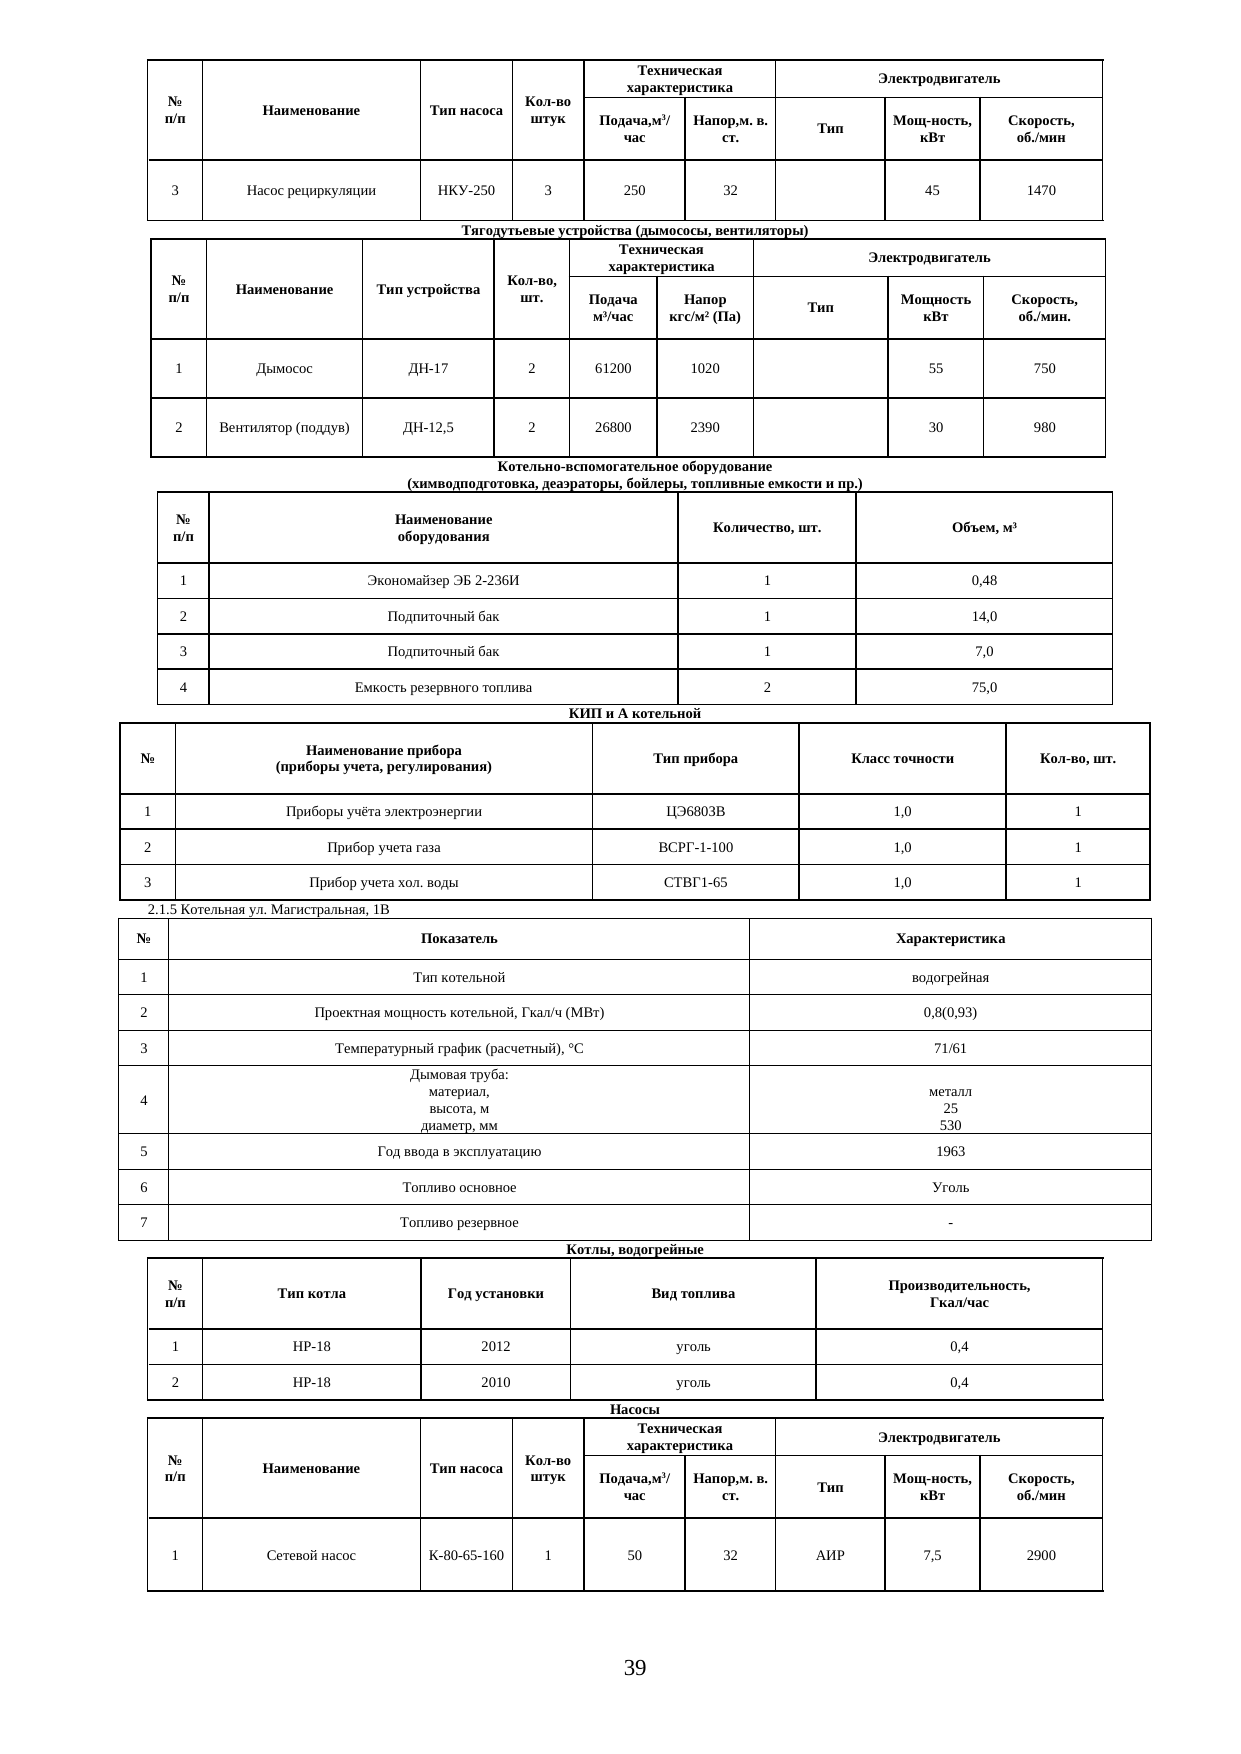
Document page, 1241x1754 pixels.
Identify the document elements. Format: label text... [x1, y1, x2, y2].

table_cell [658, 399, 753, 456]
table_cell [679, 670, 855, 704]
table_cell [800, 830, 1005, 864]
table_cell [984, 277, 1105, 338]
text Котельно-вспомогательное оборудование [148, 458, 1122, 474]
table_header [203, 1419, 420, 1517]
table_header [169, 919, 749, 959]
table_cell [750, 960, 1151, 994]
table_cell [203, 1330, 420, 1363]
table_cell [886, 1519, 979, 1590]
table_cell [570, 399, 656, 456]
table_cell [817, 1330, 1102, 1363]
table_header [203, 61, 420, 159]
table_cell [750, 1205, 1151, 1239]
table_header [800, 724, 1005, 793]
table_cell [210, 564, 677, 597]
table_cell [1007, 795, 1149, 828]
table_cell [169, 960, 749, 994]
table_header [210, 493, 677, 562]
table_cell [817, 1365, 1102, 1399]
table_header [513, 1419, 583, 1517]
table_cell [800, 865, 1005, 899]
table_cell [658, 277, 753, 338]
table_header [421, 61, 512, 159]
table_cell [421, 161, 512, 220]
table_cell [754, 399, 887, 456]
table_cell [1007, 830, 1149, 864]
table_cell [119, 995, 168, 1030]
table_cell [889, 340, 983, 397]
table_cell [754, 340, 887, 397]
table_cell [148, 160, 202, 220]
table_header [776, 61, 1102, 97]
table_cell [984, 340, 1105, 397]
text КИП и А котельной [148, 705, 1122, 722]
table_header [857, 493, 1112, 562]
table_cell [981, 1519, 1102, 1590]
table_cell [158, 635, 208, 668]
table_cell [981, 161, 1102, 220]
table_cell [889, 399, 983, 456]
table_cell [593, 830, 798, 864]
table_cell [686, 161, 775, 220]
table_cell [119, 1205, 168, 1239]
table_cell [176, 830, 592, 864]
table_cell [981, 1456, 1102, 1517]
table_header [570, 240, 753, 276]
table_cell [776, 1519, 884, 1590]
text Котлы, водогрейные [148, 1241, 1122, 1257]
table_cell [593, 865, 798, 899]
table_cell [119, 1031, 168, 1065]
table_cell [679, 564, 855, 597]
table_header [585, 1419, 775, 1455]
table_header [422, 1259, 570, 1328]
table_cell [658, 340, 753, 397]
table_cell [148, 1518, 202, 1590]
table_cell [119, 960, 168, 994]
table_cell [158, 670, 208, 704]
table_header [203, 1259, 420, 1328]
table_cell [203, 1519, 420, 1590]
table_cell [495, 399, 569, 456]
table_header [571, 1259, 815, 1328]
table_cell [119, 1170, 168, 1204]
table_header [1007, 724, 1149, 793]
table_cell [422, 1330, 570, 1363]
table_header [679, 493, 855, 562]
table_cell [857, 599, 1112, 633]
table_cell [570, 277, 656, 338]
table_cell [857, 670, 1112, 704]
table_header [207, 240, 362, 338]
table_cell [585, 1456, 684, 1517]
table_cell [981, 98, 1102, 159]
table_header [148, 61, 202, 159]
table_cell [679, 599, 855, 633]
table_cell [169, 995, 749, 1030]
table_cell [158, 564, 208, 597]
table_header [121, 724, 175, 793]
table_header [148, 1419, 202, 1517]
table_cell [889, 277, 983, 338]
text (химводподготовка, деаэраторы, бойлеры, топливные емкости и пр.) [148, 474, 1122, 491]
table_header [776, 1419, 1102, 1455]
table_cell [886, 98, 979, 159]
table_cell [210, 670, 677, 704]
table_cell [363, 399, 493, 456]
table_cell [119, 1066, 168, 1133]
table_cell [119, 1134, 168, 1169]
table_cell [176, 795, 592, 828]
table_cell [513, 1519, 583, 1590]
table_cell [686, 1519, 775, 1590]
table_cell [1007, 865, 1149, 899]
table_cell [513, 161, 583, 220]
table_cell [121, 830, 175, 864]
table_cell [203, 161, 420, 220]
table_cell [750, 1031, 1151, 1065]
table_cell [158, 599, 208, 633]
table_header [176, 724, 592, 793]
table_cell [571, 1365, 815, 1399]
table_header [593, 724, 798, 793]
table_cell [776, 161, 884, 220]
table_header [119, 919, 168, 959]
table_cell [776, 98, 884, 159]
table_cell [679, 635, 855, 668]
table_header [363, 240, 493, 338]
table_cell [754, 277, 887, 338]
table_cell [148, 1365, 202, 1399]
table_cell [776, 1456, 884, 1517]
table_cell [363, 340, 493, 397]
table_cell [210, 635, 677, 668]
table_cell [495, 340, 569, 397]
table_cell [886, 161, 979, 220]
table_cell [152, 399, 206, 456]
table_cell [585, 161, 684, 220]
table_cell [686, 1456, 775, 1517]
text Насосы [148, 1401, 1122, 1417]
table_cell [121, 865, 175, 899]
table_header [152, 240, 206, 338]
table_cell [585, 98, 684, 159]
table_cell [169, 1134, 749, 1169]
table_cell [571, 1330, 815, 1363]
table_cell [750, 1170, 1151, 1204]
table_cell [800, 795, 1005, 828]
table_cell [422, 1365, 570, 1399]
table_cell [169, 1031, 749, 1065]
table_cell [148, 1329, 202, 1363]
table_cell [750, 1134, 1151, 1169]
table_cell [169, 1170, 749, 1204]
text Тягодутьевые устройства (дымососы, вентиляторы) [148, 221, 1122, 238]
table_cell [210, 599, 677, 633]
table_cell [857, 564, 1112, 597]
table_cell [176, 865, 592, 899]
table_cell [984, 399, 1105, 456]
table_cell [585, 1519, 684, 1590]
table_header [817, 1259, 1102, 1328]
text 2.1.5 Котельная ул. Магистральная, 1В [148, 901, 1122, 917]
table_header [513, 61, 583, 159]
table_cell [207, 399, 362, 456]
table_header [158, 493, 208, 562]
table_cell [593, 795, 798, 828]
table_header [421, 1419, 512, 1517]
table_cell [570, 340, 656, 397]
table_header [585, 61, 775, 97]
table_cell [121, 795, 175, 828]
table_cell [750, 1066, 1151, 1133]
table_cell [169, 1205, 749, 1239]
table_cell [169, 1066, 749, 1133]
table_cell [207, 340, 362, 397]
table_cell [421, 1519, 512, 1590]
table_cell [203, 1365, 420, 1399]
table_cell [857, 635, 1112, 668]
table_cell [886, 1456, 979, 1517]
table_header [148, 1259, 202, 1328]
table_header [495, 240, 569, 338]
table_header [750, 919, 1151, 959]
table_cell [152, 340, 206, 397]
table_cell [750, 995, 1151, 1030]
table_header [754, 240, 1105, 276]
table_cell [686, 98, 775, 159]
